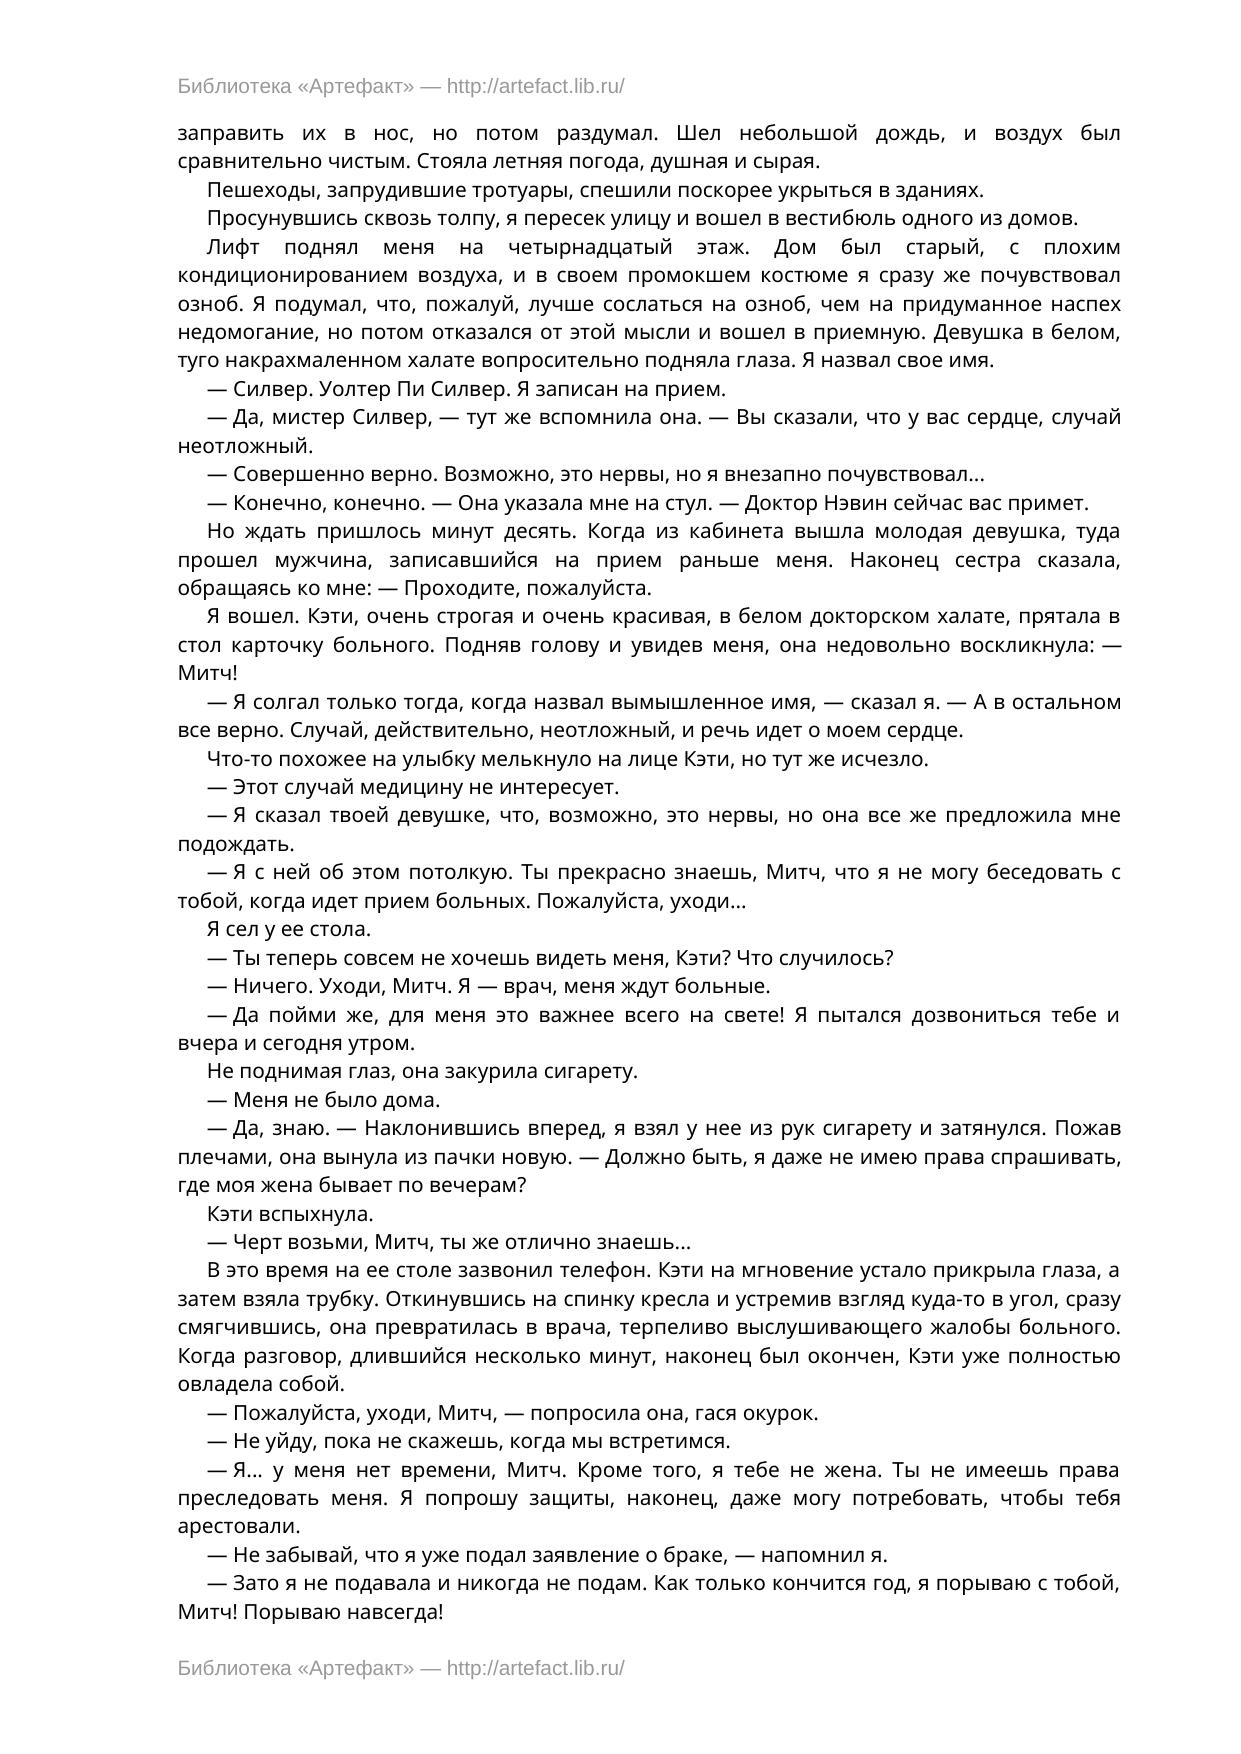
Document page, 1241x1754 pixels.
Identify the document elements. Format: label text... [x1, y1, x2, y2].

text Лифт поднял меня на четырнадцатый этаж. Дом был старый, с плохим кондиционированием воздуха, и в своем промокшем костюме я сразу же почувствовал озноб. Я подумал, что, пожалуй, лучше сослаться на озноб, чем на придуманное наспех недомогание, но потом отказался от этой мысли и вошел в приемную. Девушка в белом, туго накрахмаленном халате вопросительно подняла глаза. Я назвал свое имя. [177, 232, 1122, 374]
text — Конечно, конечно. — Она указала мне на стул. — Доктор Нэвин сейчас вас примет. [177, 488, 1122, 516]
text — Меня не было дома. [177, 1085, 1122, 1113]
text — Ничего. Уходи, Митч. Я — врач, меня ждут больные. [177, 971, 1122, 1000]
text Я вошел. Кэти, очень строгая и очень красивая, в белом докторском халате, прятала в стол карточку больного. Подняв голову и увидев меня, она недовольно воскликнула: — Митч! [177, 602, 1122, 687]
text — Да пойми же, для меня это важнее всего на свете! Я пытался дозвониться тебе и вчера и сегодня утром. [177, 1000, 1122, 1057]
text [177, 118, 1122, 175]
text Что-то похожее на улыбку мелькнуло на лице Кэти, но тут же исчезло. [177, 744, 1122, 772]
text — Черт возьми, Митч, ты же отлично знаешь... [177, 1227, 1122, 1256]
text Пешеходы, запрудившие тротуары, спешили поскорее укрыться в зданиях. [177, 175, 1122, 203]
text — Совершенно верно. Возможно, это нервы, но я внезапно почувствовал... [177, 459, 1122, 488]
text — Я... у меня нет времени, Митч. Кроме того, я тебе не жена. Ты не имеешь права преследовать меня. Я попрошу защиты, наконец, даже могу потребовать, чтобы тебя арестовали. [177, 1455, 1122, 1540]
text — Я солгал только тогда, когда назвал вымышленное имя, — сказал я. — А в остальном все верно. Случай, действительно, неотложный, и речь идет о моем сердце. [177, 687, 1122, 744]
text В это время на ее столе зазвонил телефон. Кэти на мгновение устало прикрыла глаза, а затем взяла трубку. Откинувшись на спинку кресла и устремив взгляд куда-то в угол, сразу смягчившись, она превратилась в врача, терпеливо выслушивающего жалобы больного. Когда разговор, длившийся несколько минут, наконец был окончен, Кэти уже полностью овладела собой. [177, 1256, 1122, 1398]
text Я сел у ее стола. [177, 914, 1122, 943]
text — Не уйду, пока не скажешь, когда мы встретимся. [177, 1426, 1122, 1455]
text — Пожалуйста, уходи, Митч, — попросила она, гася окурок. [177, 1398, 1122, 1426]
text — Этот случай медицину не интересует. [177, 772, 1122, 801]
text — Да, мистер Силвер, — тут же вспомнила она. — Вы сказали, что у вас сердце, случай неотложный. [177, 402, 1122, 459]
text Но ждать пришлось минут десять. Когда из кабинета вышла молодая девушка, туда прошел мужчина, записавшийся на прием раньше меня. Наконец сестра сказала, обращаясь ко мне: — Проходите, пожалуйста. [177, 516, 1122, 602]
text Не поднимая глаз, она закурила сигарету. [177, 1057, 1122, 1085]
text — Силвер. Уолтер Пи Силвер. Я записан на прием. [177, 374, 1122, 402]
text Кэти вспыхнула. [177, 1199, 1122, 1227]
text — Зато я не подавала и никогда не подам. Как только кончится год, я порываю с тобой, Митч! Порываю навсегда! [177, 1568, 1122, 1625]
text — Да, знаю. — Наклонившись вперед, я взял у нее из рук сигарету и затянулся. Пожав плечами, она вынула из пачки новую. — Должно быть, я даже не имею права спрашивать, где моя жена бывает по вечерам? [177, 1113, 1122, 1199]
text — Не забывай, что я уже подал заявление о браке, — напомнил я. [177, 1540, 1122, 1568]
text — Ты теперь совсем не хочешь видеть меня, Кэти? Что случилось? [177, 943, 1122, 971]
text Просунувшись сквозь толпу, я пересек улицу и вошел в вестибюль одного из домов. [177, 203, 1122, 232]
text — Я сказал твоей девушке, что, возможно, это нервы, но она все же предложила мне подождать. [177, 801, 1122, 857]
text — Я с ней об этом потолкую. Ты прекрасно знаешь, Митч, что я не могу беседовать с тобой, когда идет прием больных. Пожалуйста, уходи... [177, 857, 1122, 914]
